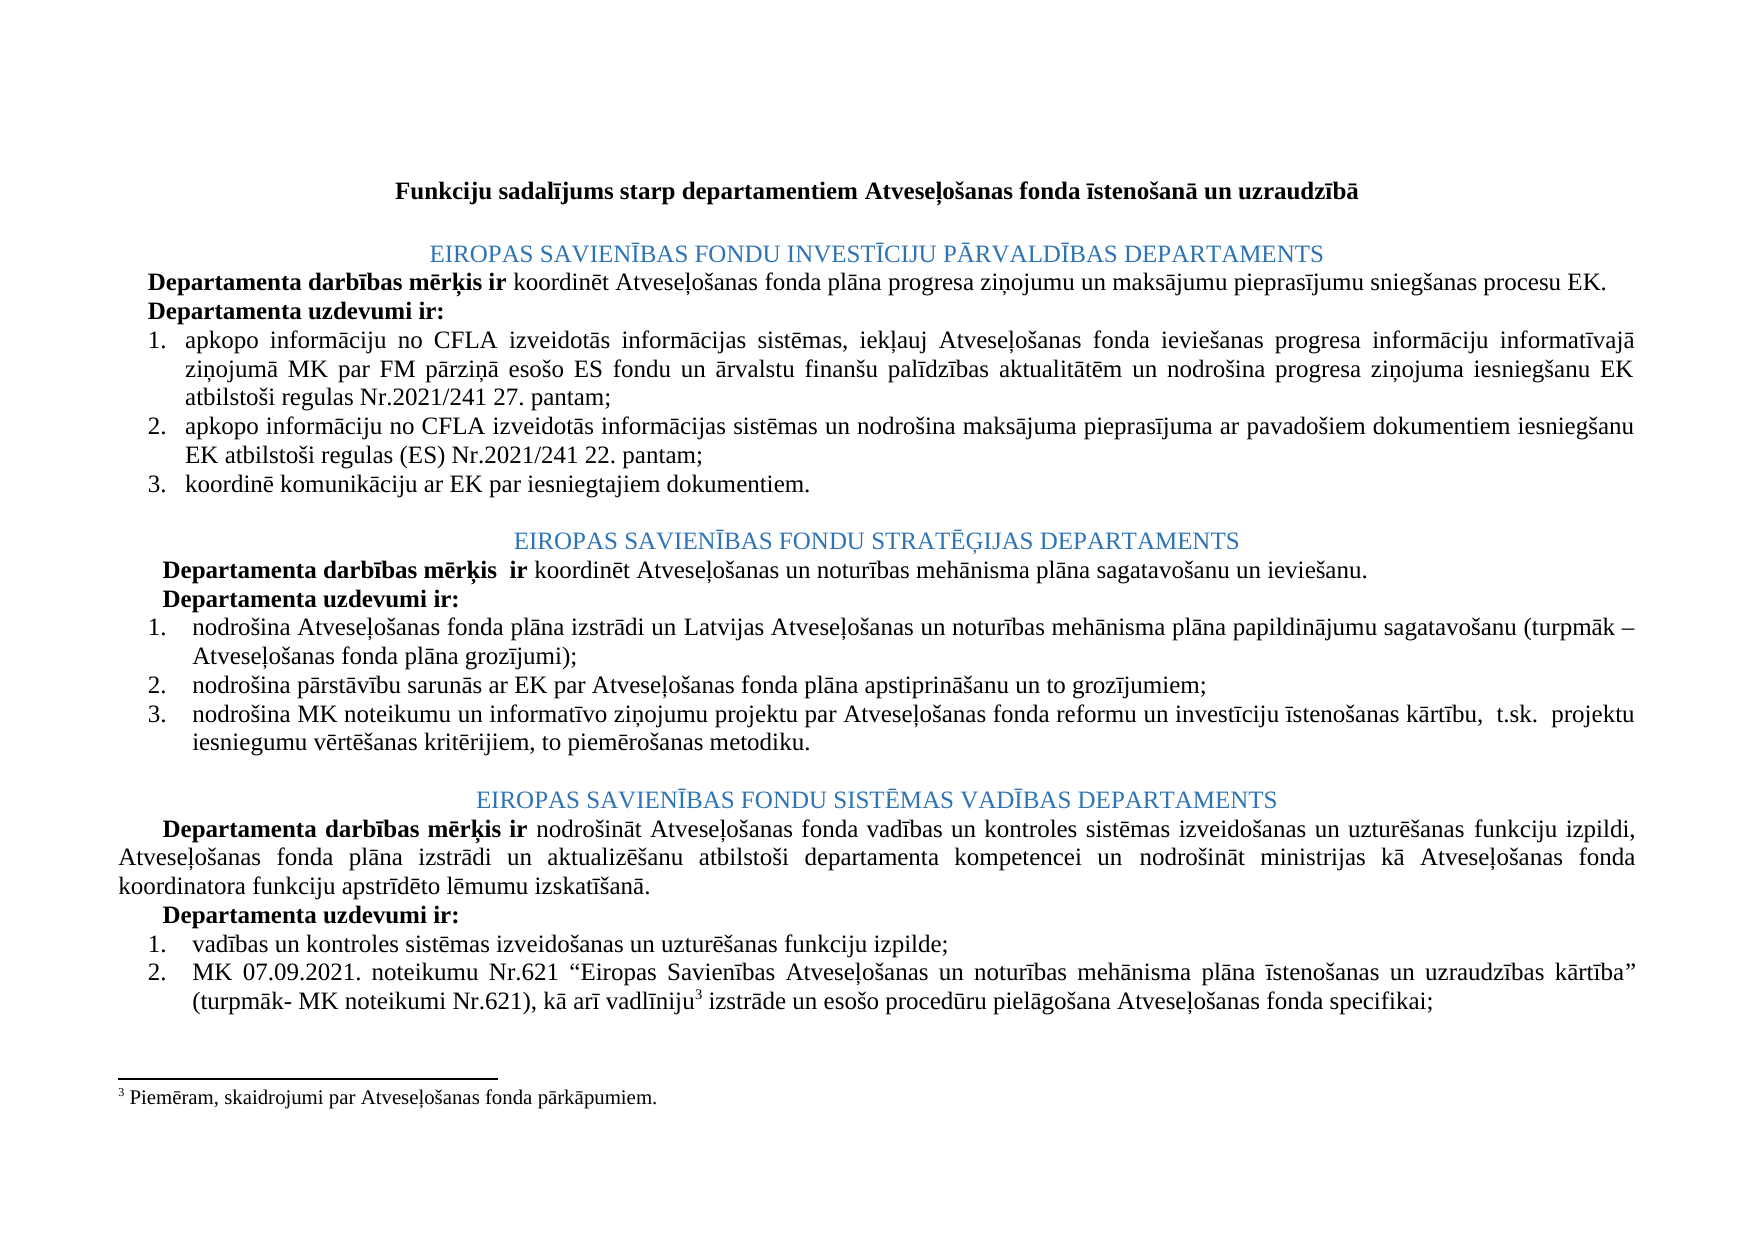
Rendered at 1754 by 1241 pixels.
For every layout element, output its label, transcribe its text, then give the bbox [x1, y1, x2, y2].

text Departamenta darbības mērķis ir nodrošināt Atveseļošanas fonda vadības un kontroles sistēmas izveidošanas un uzturēšanas funkciju izpildi, Atveseļošanas fonda plāna izstrādi un aktualizēšanu atbilstoši departamenta kompetencei un nodrošināt ministrijas kā Atveseļošanas fonda koordinatora funkciju apstrīdēto lēmumu izskatīšanā. [118, 814, 1636, 900]
text Departamenta uzdevumi ir: [118, 584, 1636, 612]
text EIROPAS SAVIENĪBAS FONDU SISTĒMAS VADĪBAS DEPARTAMENTS [118, 785, 1636, 814]
list apkopo informāciju no CFLA izveidotās informācijas sistēmas, iekļauj Atveseļošanas fonda ieviešanas progresa informāciju informatīvajā ziņojumā MK par FM pārziņā esošo ES fondu un ārvalstu finanšu palīdzības aktualitātēm un nodrošina progresa ziņojuma iesniegšanu EK atbilstoši regulas Nr.2021/241 27. pantam; [148, 325, 1636, 411]
text Departamenta uzdevumi ir: [118, 900, 1636, 929]
text EIROPAS SAVIENĪBAS FONDU STRATĒĢIJAS DEPARTAMENTS [118, 526, 1636, 555]
list nodrošina MK noteikumu un informatīvo ziņojumu projektu par Atveseļošanas fonda reformu un investīciju īstenošanas kārtību, t.sk. projektu iesniegumu vērtēšanas kritērijiem, to piemērošanas metodiku. [148, 699, 1636, 756]
list apkopo informāciju no CFLA izveidotās informācijas sistēmas un nodrošina maksājuma pieprasījuma ar pavadošiem dokumentiem iesniegšanu EK atbilstoši regulas (ES) Nr.2021/241 22. pantam; [148, 411, 1636, 469]
list MK 07.09.2021. noteikumu Nr.621 “Eiropas Savienības Atveseļošanas un noturības mehānisma plāna īstenošanas un uzraudzības kārtība” (turpmāk- MK noteikumi Nr.621), kā arī vadlīniju izstrāde un esošo procedūru pielāgošana Atveseļošanas fonda specifikai; [148, 957, 1636, 1015]
list vadības un kontroles sistēmas izveidošanas un uzturēšanas funkciju izpilde; [148, 929, 1636, 957]
text Funkciju sadalījums starp departamentiem Atveseļošanas fonda īstenošanā un uzraudzībā [118, 176, 1636, 205]
text Departamenta uzdevumi ir: [118, 296, 1636, 325]
text EIROPAS SAVIENĪBAS FONDU INVESTĪCIJU PĀRVALDĪBAS DEPARTAMENTS [118, 239, 1636, 267]
list nodrošina pārstāvību sarunās ar EK par Atveseļošanas fonda plāna apstiprināšanu un to grozījumiem; [148, 670, 1636, 699]
text Departamenta darbības mērķis ir koordinēt Atveseļošanas fonda plāna progresa ziņojumu un maksājumu pieprasījumu sniegšanas procesu EK. [118, 267, 1636, 296]
list koordinē komunikāciju ar EK par iesniegtajiem dokumentiem. [148, 469, 1636, 497]
text Departamenta darbības mērķis ir koordinēt Atveseļošanas un noturības mehānisma plāna sagatavošanu un ieviešanu. [118, 555, 1636, 584]
list nodrošina Atveseļošanas fonda plāna izstrādi un Latvijas Atveseļošanas un noturības mehānisma plāna papildinājumu sagatavošanu (turpmāk – Atveseļošanas fonda plāna grozījumi); [148, 612, 1636, 670]
